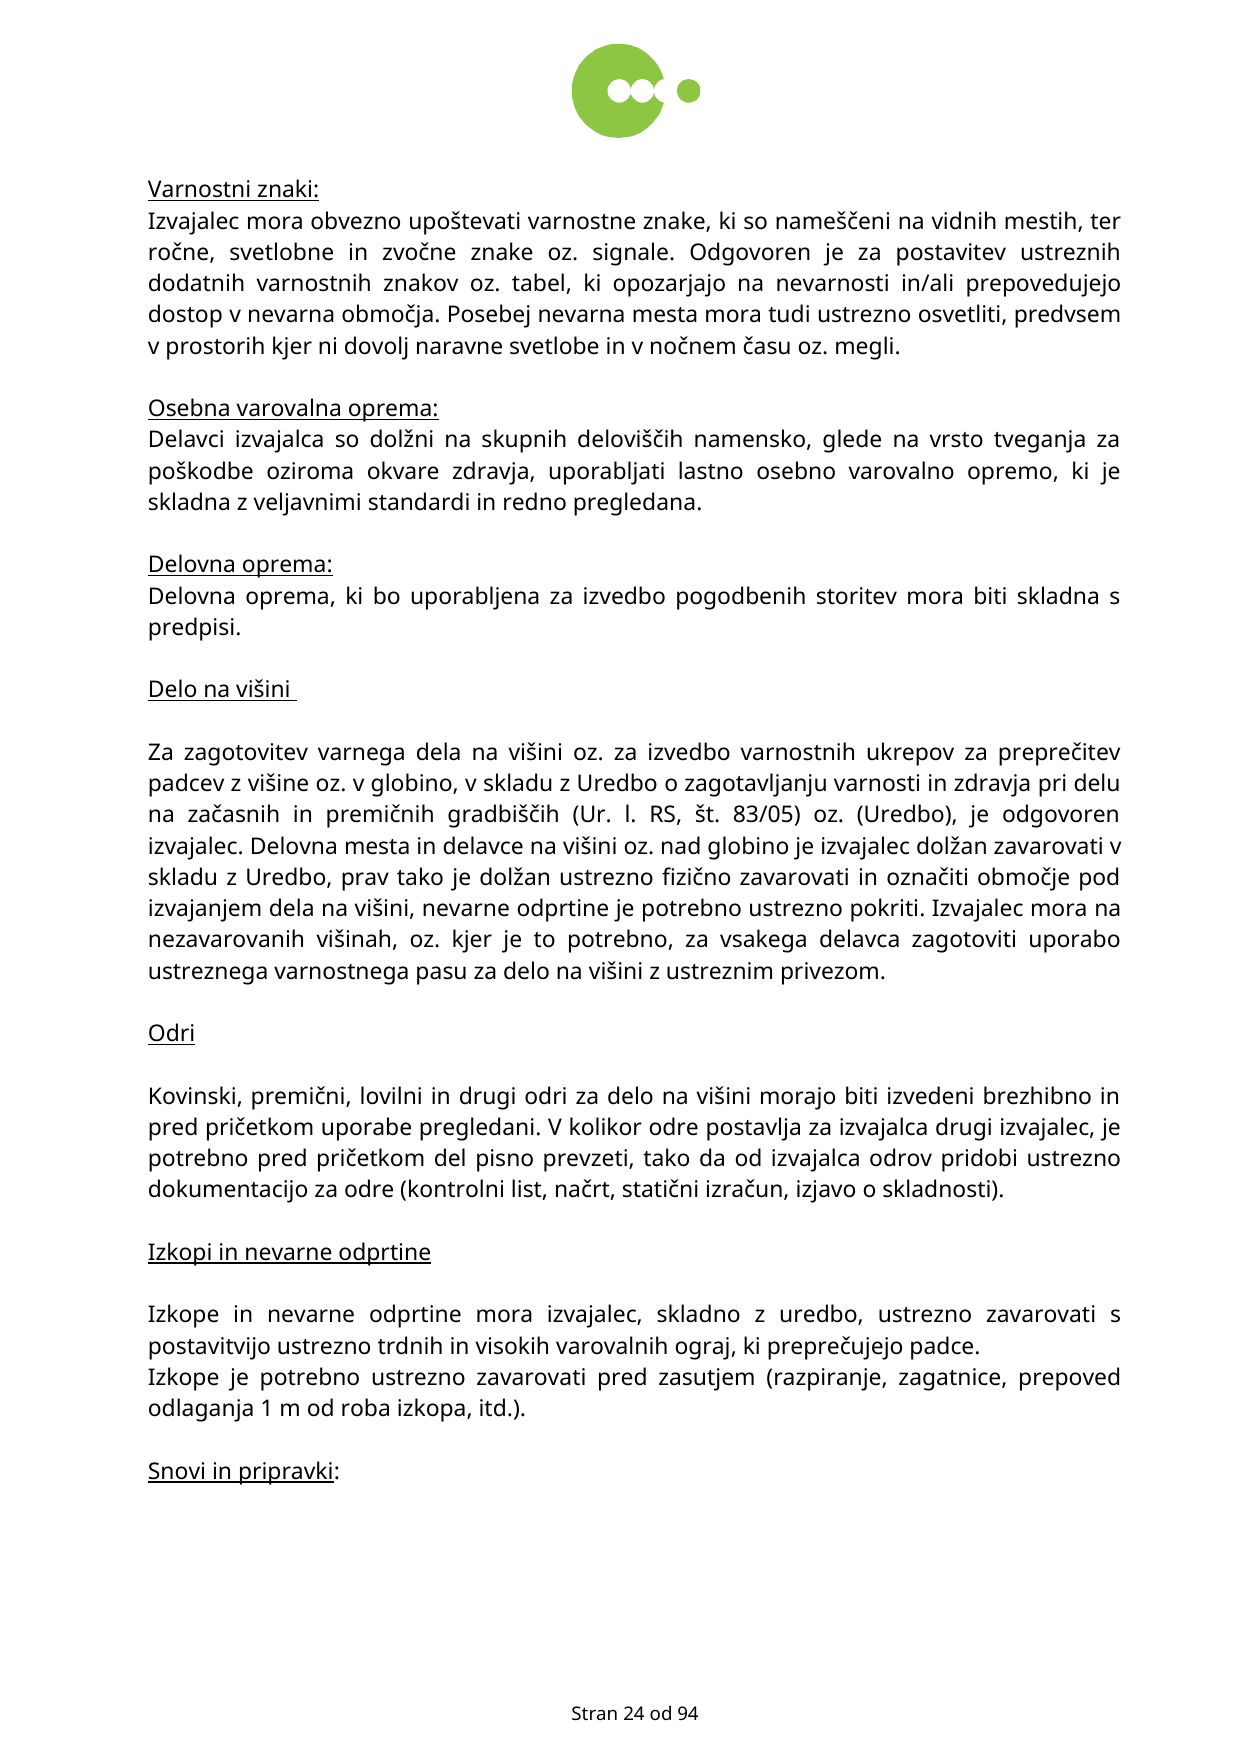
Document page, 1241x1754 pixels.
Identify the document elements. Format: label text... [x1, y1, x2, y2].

text Delavci izvajalca so dolžni na skupnih deloviščih namensko, glede na vrsto tveganja za poškodbe oziroma okvare zdravja, uporabljati lastno osebno varovalno opremo, ki je skladna z veljavnimi standardi in redno pregledana. [148, 423, 1122, 517]
text Za zagotovitev varnega dela na višini oz. za izvedbo varnostnih ukrepov za preprečitev padcev z višine oz. v globino, v skladu z Uredbo o zagotavljanju varnosti in zdravja pri delu na začasnih in premičnih gradbiščih (Ur. l. RS, št. 83/05) oz. (Uredbo), je odgovoren izvajalec. Delovna mesta in delavce na višini oz. nad globino je izvajalec dolžan zavarovati v skladu z Uredbo, prav tako je dolžan ustrezno fizično zavarovati in označiti območje pod izvajanjem dela na višini, nevarne odprtine je potrebno ustrezno pokriti. Izvajalec mora na nezavarovanih višinah, oz. kjer je to potrebno, za vsakega delavca zagotoviti uporabo ustreznega varnostnega pasu za delo na višini z ustreznim privezom. [148, 736, 1122, 986]
text Snovi in pripravki: [148, 1455, 1122, 1486]
text Kovinski, premični, lovilni in drugi odri za delo na višini morajo biti izvedeni brezhibno in pred pričetkom uporabe pregledani. V kolikor odre postavlja za izvajalca drugi izvajalec, je potrebno pred pričetkom del pisno prevzeti, tako da od izvajalca odrov pridobi ustrezno dokumentacijo za odre (kontrolni list, načrt, statični izračun, izjavo o skladnosti). [148, 1080, 1122, 1205]
text Osebna varovalna oprema: [148, 392, 1122, 423]
text Izkopi in nevarne odprtine [148, 1236, 1122, 1267]
text Delovna oprema, ki bo uporabljena za izvedbo pogodbenih storitev mora biti skladna s predpisi. [148, 580, 1122, 642]
text Izvajalec mora obvezno upoštevati varnostne znake, ki so nameščeni na vidnih mestih, ter ročne, svetlobne in zvočne znake oz. signale. Odgovoren je za postavitev ustreznih dodatnih varnostnih znakov oz. tabel, ki opozarjajo na nevarnosti in/ali prepovedujejo dostop v nevarna območja. Posebej nevarna mesta mora tudi ustrezno osvetliti, predvsem v prostorih kjer ni dovolj naravne svetlobe in v nočnem času oz. megli. [148, 205, 1122, 361]
text Delovna oprema: [148, 548, 1122, 580]
text Izkope je potrebno ustrezno zavarovati pred zasutjem (razpiranje, zagatnice, prepoved odlaganja 1 m od roba izkopa, itd.). [148, 1361, 1122, 1423]
text Varnostni znaki: [148, 173, 1122, 205]
text Izkope in nevarne odprtine mora izvajalec, skladno z uredbo, ustrezno zavarovati s postavitvijo ustrezno trdnih in visokih varovalnih ograj, ki preprečujejo padce. [148, 1298, 1122, 1361]
text Delo na višini [148, 673, 1122, 705]
text Odri [148, 1017, 1122, 1048]
